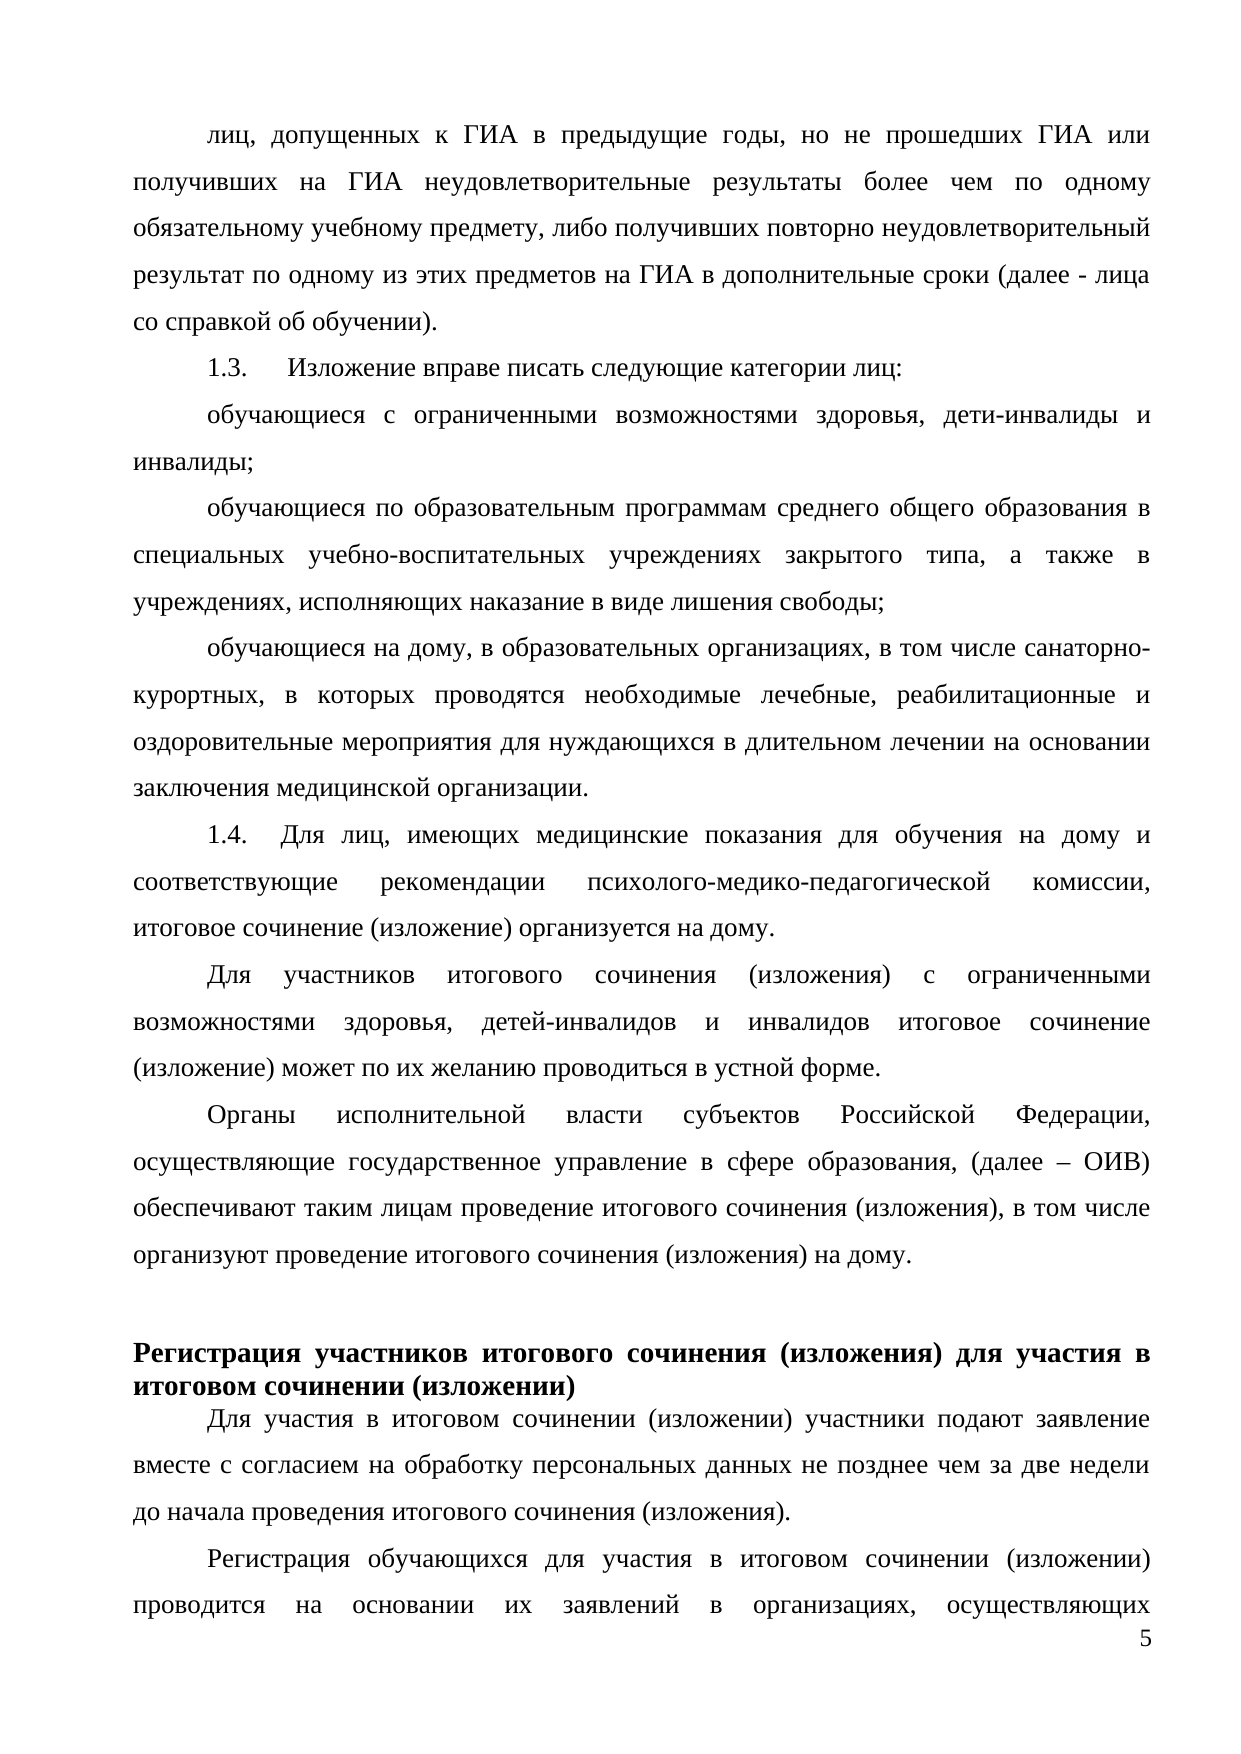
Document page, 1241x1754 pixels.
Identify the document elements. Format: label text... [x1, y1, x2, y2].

subtitle Регистрация участников итогового сочинения (изложения) для участия в итоговом сочинении (изложении) [133, 1335, 1152, 1402]
text обучающиеся на дому, в образовательных организациях, в том числе санаторно-курортных, в которых проводятся необходимые лечебные, реабилитационные и оздоровительные мероприятия для нуждающихся в длительном лечении на основании заключения медицинской организации. [133, 631, 1152, 803]
text 1.3. Изложение вправе писать следующие категории лиц: [133, 351, 1152, 383]
text обучающиеся с ограниченными возможностями здоровья, дети-инвалиды и инвалиды; [133, 398, 1152, 476]
text лиц, допущенных к ГИА в предыдущие годы, но не прошедших ГИА или получивших на ГИА неудовлетворительные результаты более чем по одному обязательному учебному предмету, либо получивших повторно неудовлетворительный результат по одному из этих предметов на ГИА в дополнительные сроки (далее - лица со справкой об обучении). [133, 118, 1152, 336]
text обучающиеся по образовательным программам среднего общего образования в специальных учебно-воспитательных учреждениях закрытого типа, а также в учреждениях, исполняющих наказание в виде лишения свободы; [133, 491, 1152, 616]
text Для участников итогового сочинения (изложения) с ограниченными возможностями здоровья, детей-инвалидов и инвалидов итоговое сочинение (изложение) может по их желанию проводиться в устной форме. [133, 958, 1152, 1083]
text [133, 1542, 1152, 1620]
text Органы исполнительной власти субъектов Российской Федерации, осуществляющие государственное управление в сфере образования, (далее – ОИВ) обеспечивают таким лицам проведение итогового сочинения (изложения), в том числе организуют проведение итогового сочинения (изложения) на дому. [133, 1098, 1152, 1269]
text 1.4. Для лиц, имеющих медицинские показания для обучения на дому и соответствующие рекомендации психолого-медико-педагогической комиссии, итоговое сочинение (изложение) организуется на дому. [133, 818, 1152, 943]
text Для участия в итоговом сочинении (изложении) участники подают заявление вместе с согласием на обработку персональных данных не позднее чем за две недели до начала проведения итогового сочинения (изложения). [133, 1402, 1152, 1526]
